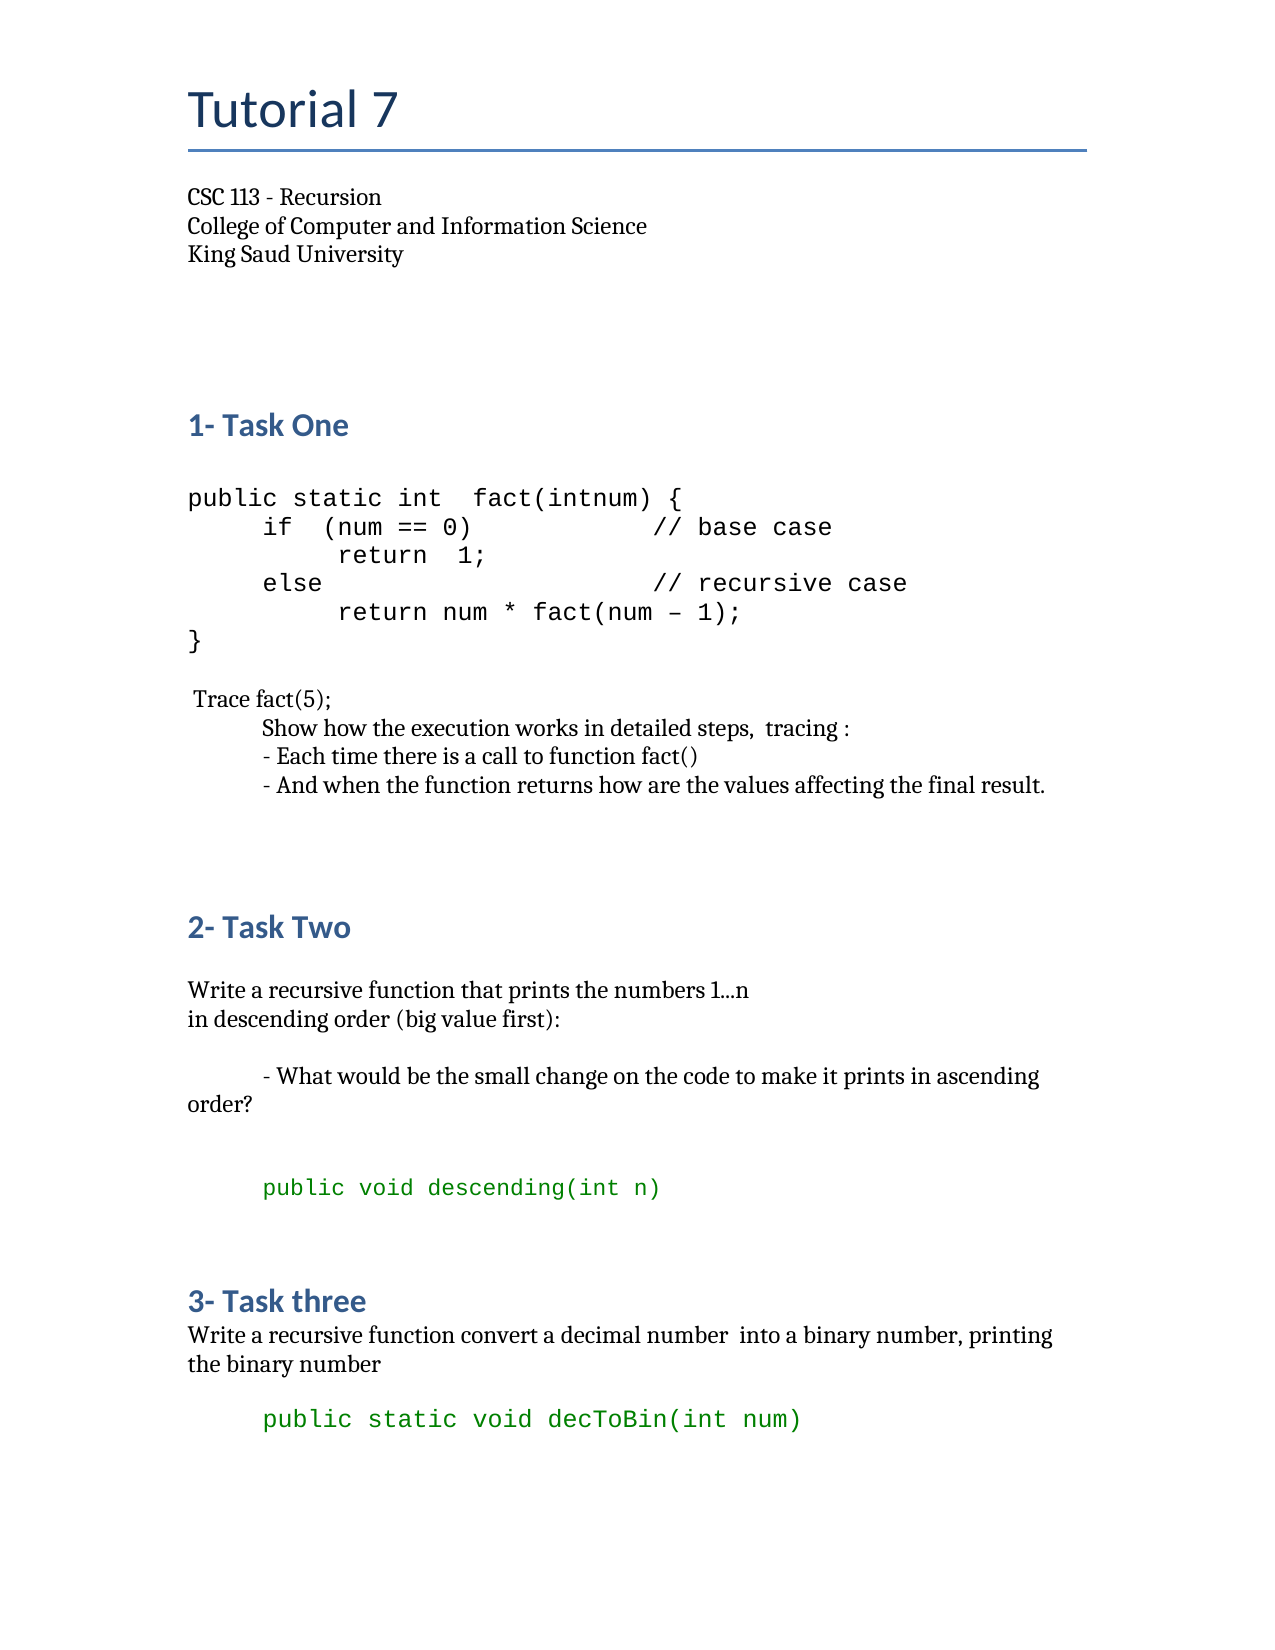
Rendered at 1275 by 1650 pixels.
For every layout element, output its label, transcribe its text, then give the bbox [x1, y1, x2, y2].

text - What would be the small change on the code to make it prints in ascending order? [187, 1062, 1087, 1119]
text return 1; [262, 543, 1087, 571]
text if (num == 0) // base case [187, 514, 1087, 543]
text public static void decToBin(int num) [187, 1407, 1087, 1435]
text - Each time there is a call to function fact() [187, 742, 1087, 771]
subtitle 1- Task One [187, 404, 1087, 486]
text public void descending(int n) [187, 1176, 1087, 1202]
text - And when the function returns how are the values affecting the final result. [187, 771, 1087, 800]
subtitle 2- Task Two [187, 906, 1087, 947]
subtitle 3- Task three [187, 1280, 1087, 1321]
text Show how the execution works in detailed steps, tracing : [187, 713, 1087, 742]
text Trace fact(5); [187, 685, 1087, 713]
text else // recursive case [187, 571, 1087, 599]
text Write a recursive function convert a decimal number into a binary number, printing the binary number [187, 1321, 1087, 1378]
text in descending order (big value first): [187, 1004, 1087, 1033]
text public static int fact(intnum) { [187, 486, 1087, 514]
text return num * fact(num – 1); [262, 599, 1087, 628]
text } [187, 628, 1087, 656]
text Write a recursive function that prints the numbers 1...n [187, 976, 1087, 1004]
